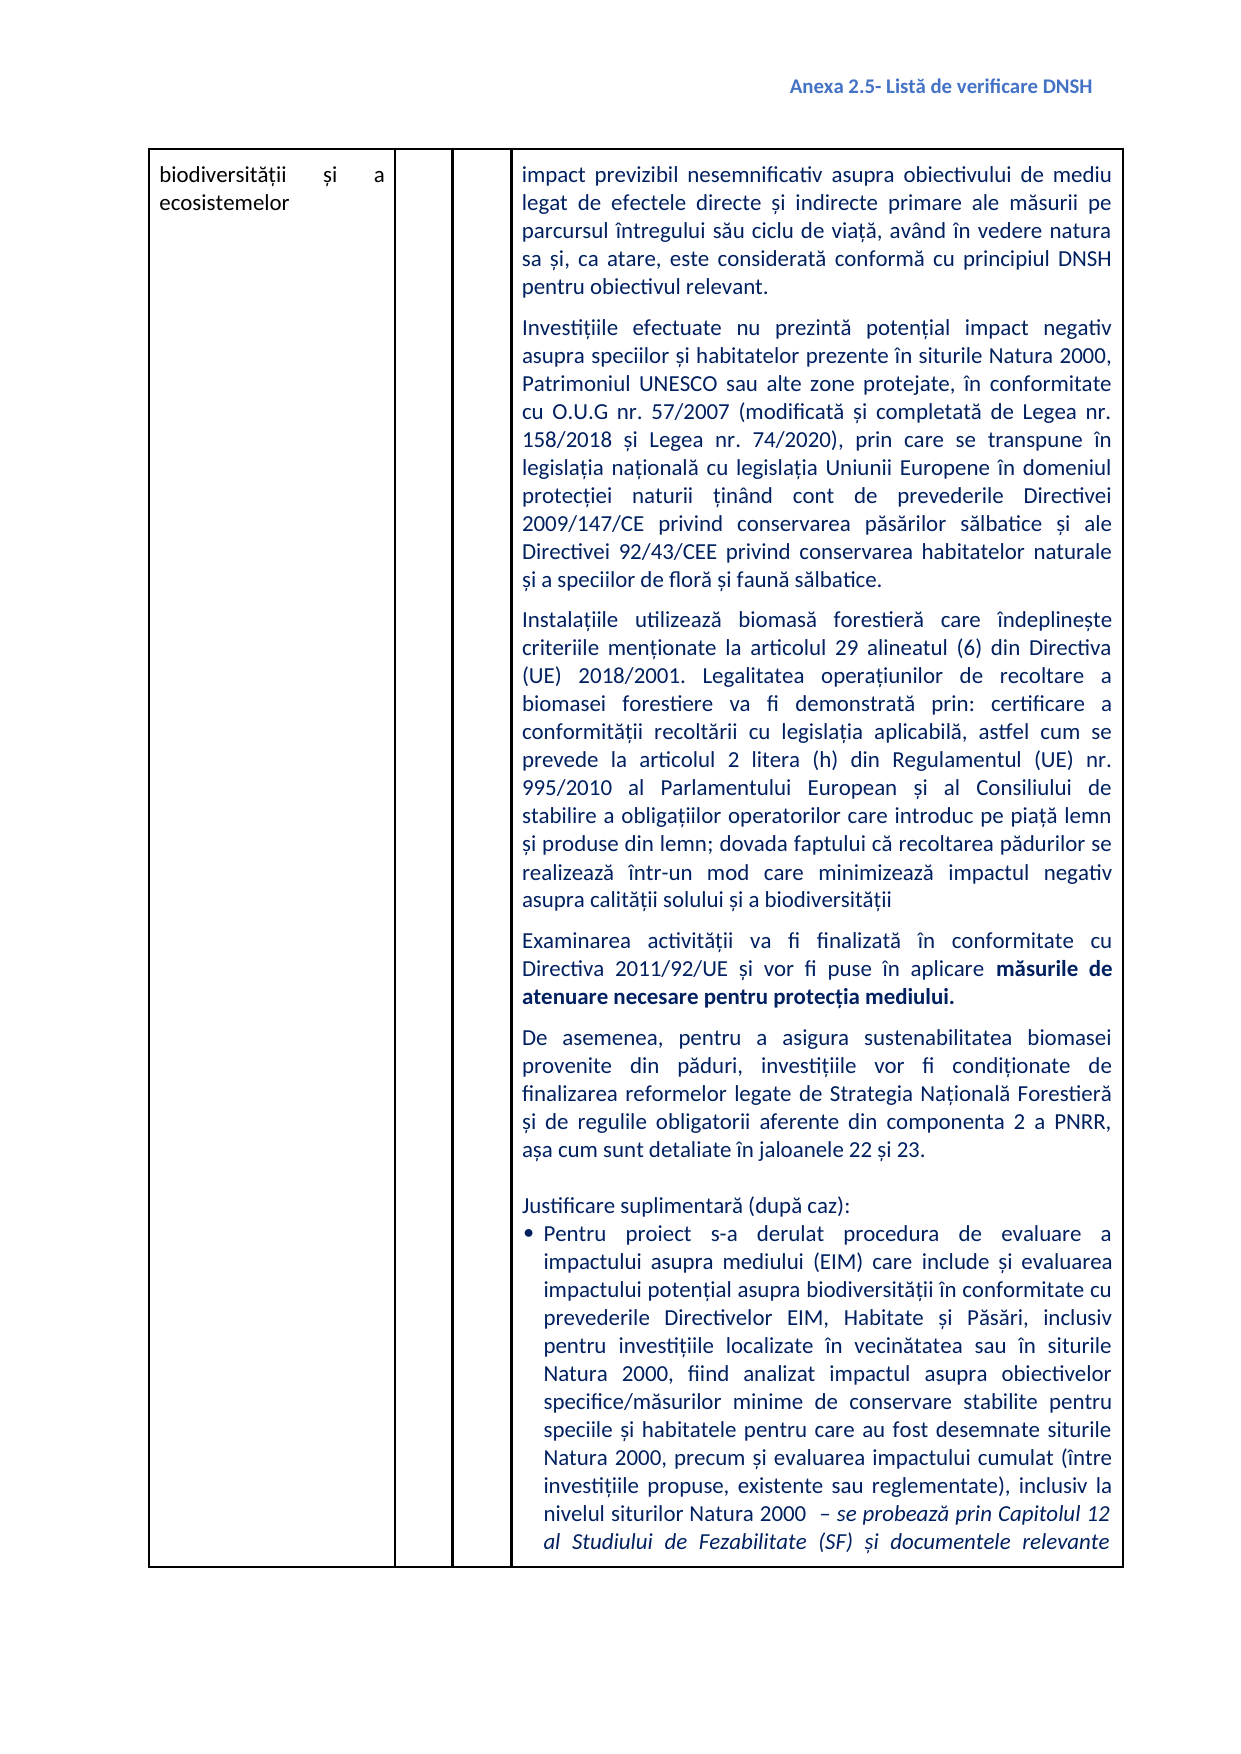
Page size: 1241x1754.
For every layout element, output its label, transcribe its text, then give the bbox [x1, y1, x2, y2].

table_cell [513, 150, 1122, 1566]
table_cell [150, 150, 394, 1566]
table_cell [396, 150, 451, 1566]
table_cell x [454, 150, 510, 1566]
